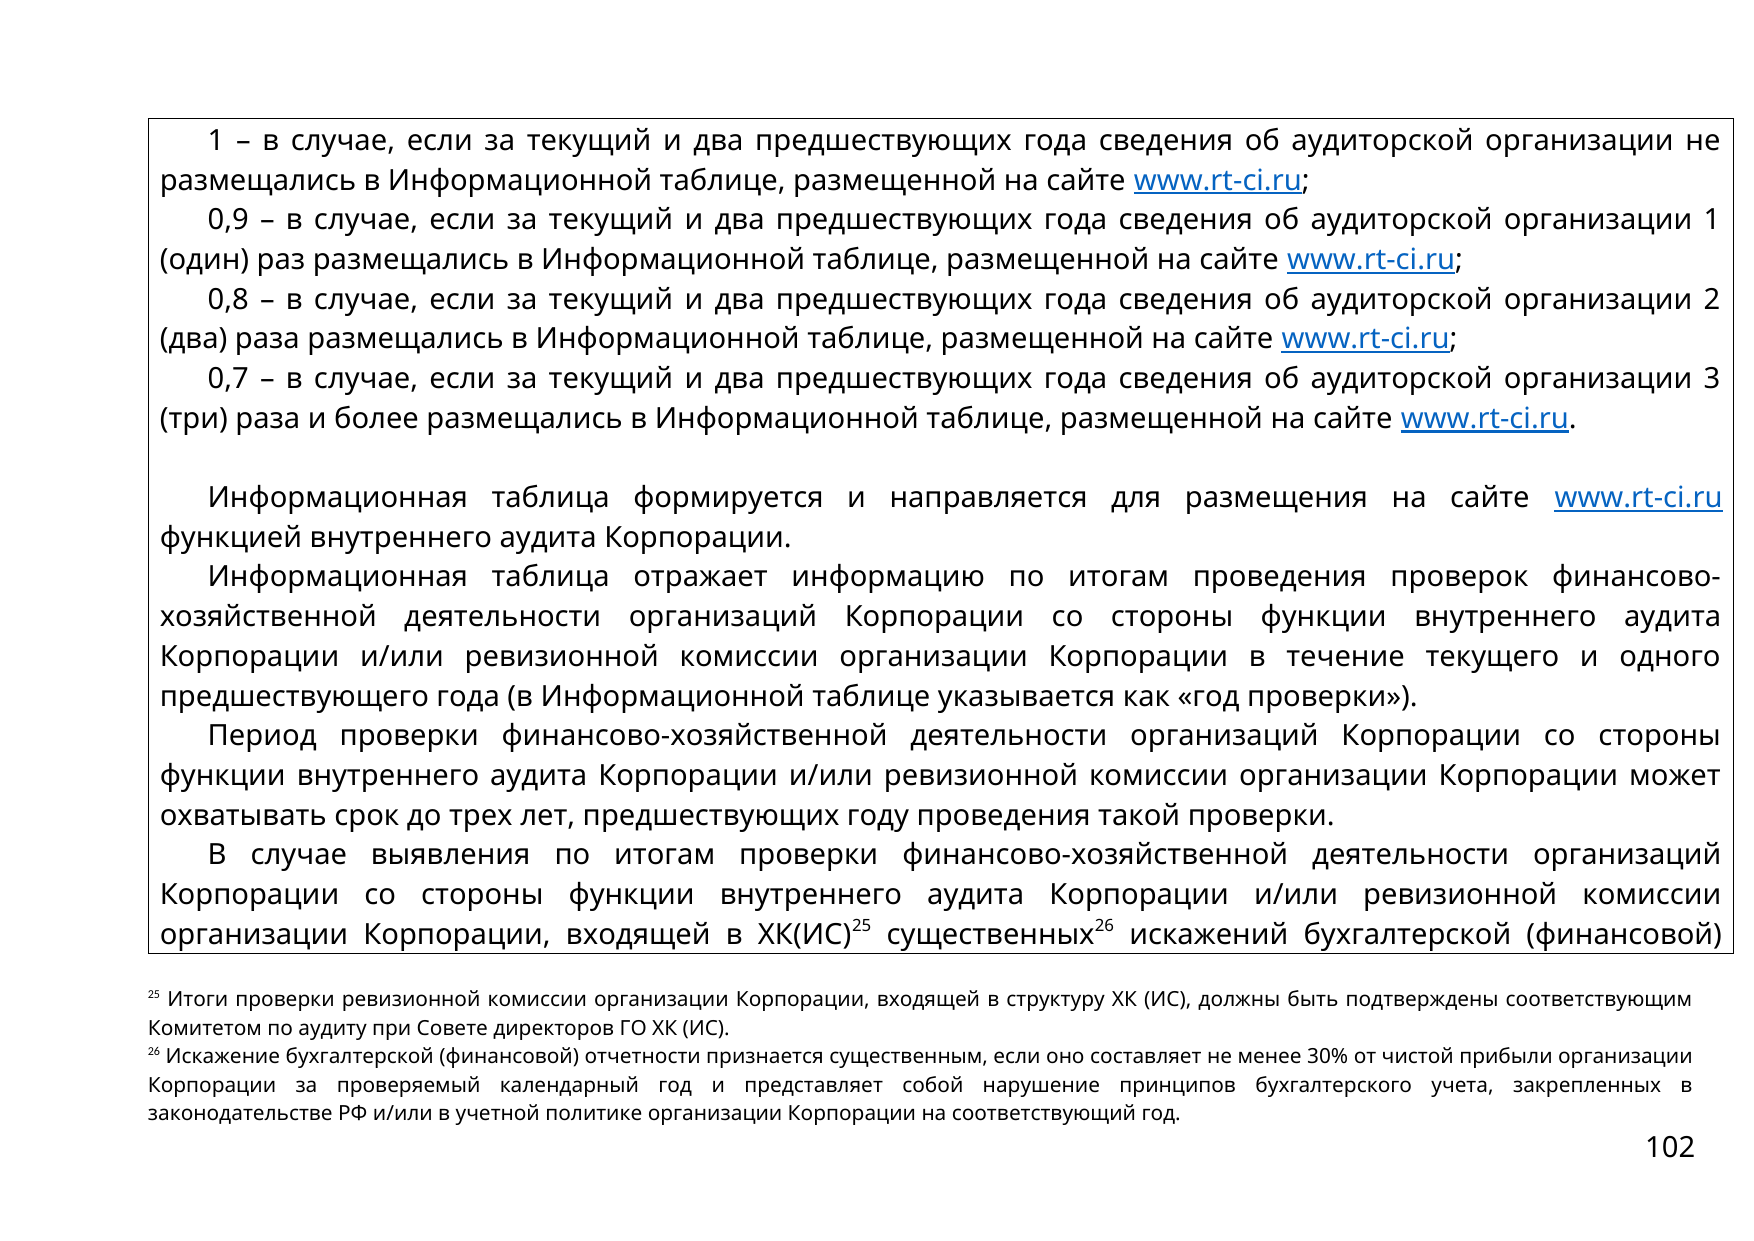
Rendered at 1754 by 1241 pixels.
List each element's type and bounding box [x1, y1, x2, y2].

table_cell [149, 119, 1733, 953]
